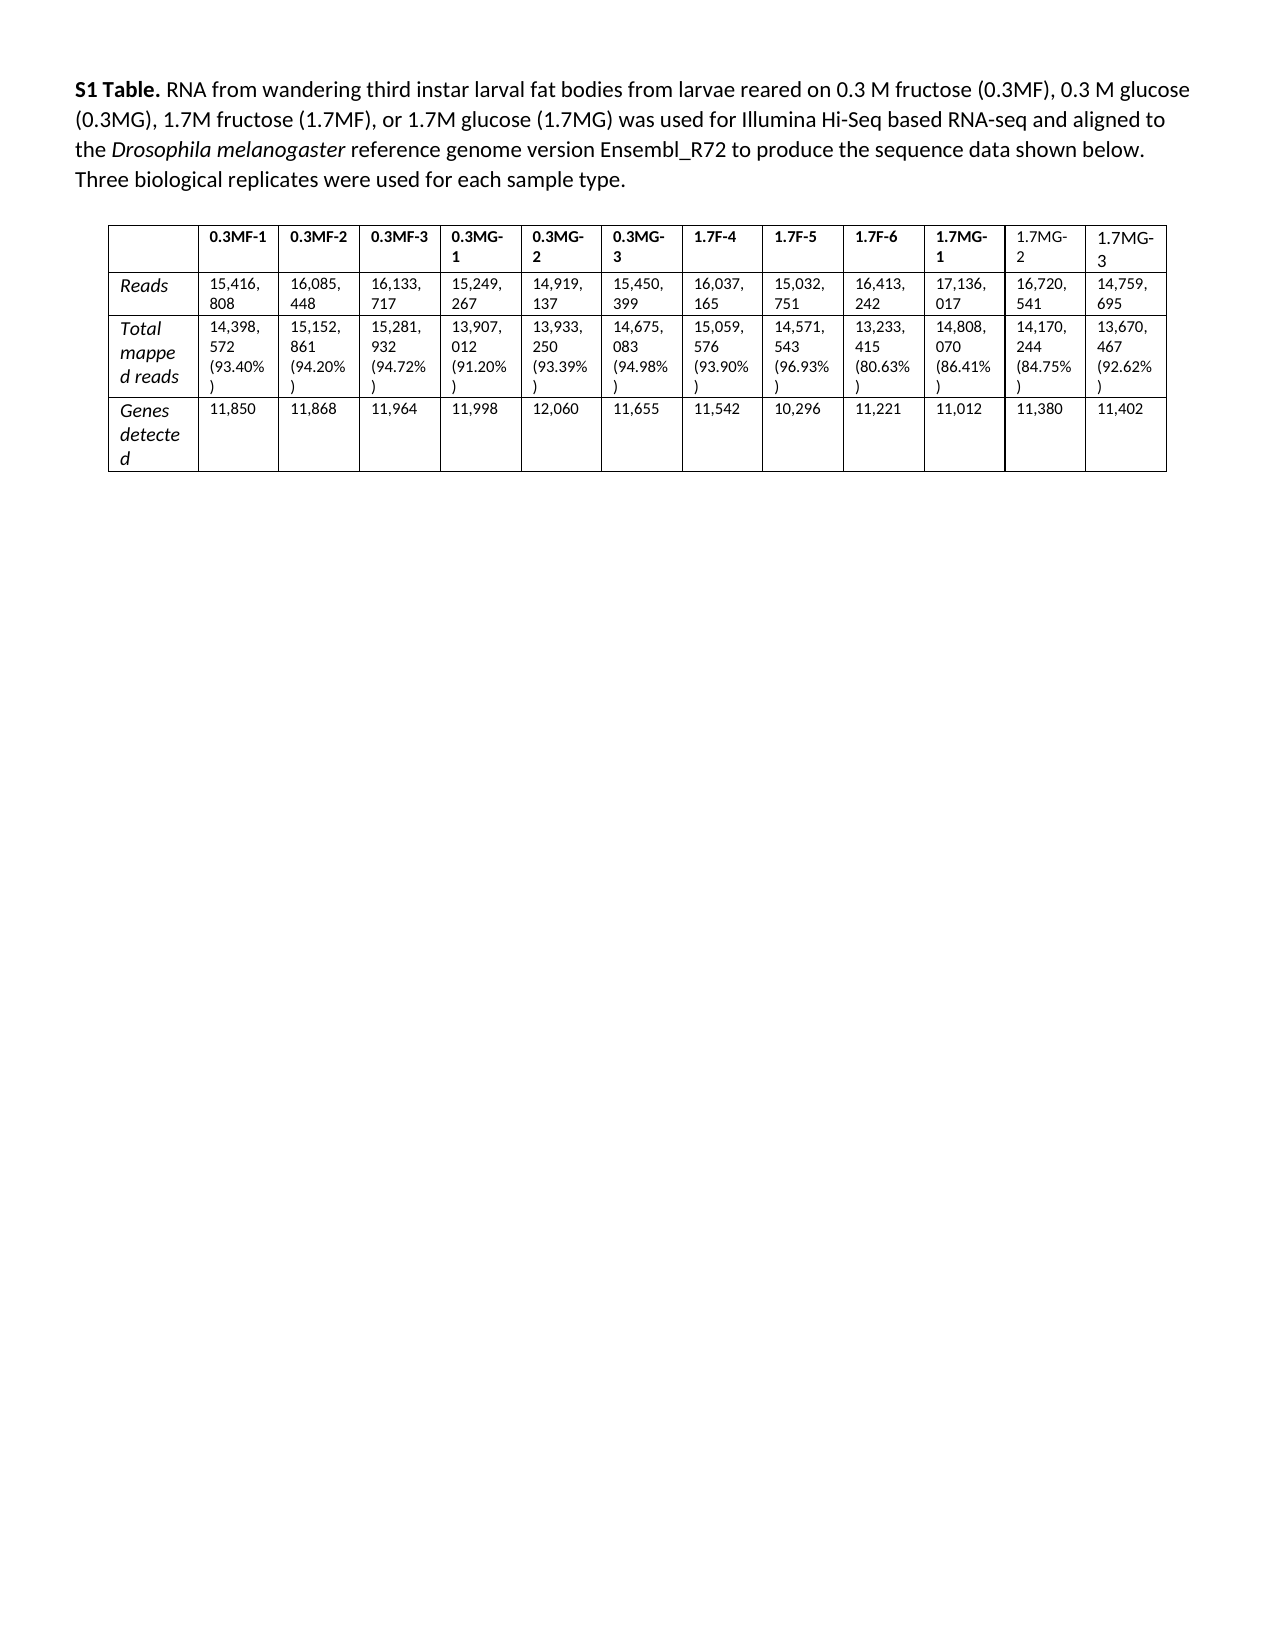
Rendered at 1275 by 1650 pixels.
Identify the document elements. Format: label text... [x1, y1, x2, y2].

table_header 0.3MG-1 [441, 226, 521, 272]
table_cell 14,675,083 (94.98%) [602, 316, 682, 397]
table_header 0.3MF-1 [199, 226, 278, 272]
table_cell 16,720,541 [1006, 273, 1085, 315]
table_header 0.3MF-3 [360, 226, 440, 272]
table_cell 15,059,576 (93.90%) [683, 316, 762, 397]
table_cell 16,037,165 [683, 273, 762, 315]
table_cell 14,808,070 (86.41%) [925, 316, 1004, 397]
table_cell 13,907,012 (91.20%) [441, 316, 521, 397]
text S1 Table. RNA from wandering third instar larval fat bodies from larvae reared on 0.3 M fructose (0.3MF), 0.3 M glucose (0.3MG), 1.7M fructose (1.7MF), or 1.7M glucose (1.7MG) was used for Illumina Hi-Seq based RNA-seq and aligned to the Drosophila melanogaster reference genome version Ensembl_R72 to produce the sequence data shown below. Three biological replicates were used for each sample type. [75, 75, 1200, 194]
table_cell Genes detected [109, 398, 198, 471]
table_cell 16,085,448 [279, 273, 359, 315]
table_header [109, 226, 198, 272]
table_cell Total mapped reads [109, 316, 198, 397]
table_cell 11,380 [1006, 398, 1085, 471]
table_cell 15,249,267 [441, 273, 521, 315]
table_header 0.3MG-2 [522, 226, 601, 272]
table_cell 14,919,137 [522, 273, 601, 315]
table_cell 12,060 [522, 398, 601, 471]
table_cell 15,032,751 [763, 273, 843, 315]
table_cell 11,221 [844, 398, 924, 471]
table_header 1.7F-4 [683, 226, 762, 272]
table_cell 13,670,467 (92.62%) [1086, 316, 1166, 397]
table_cell Reads [109, 273, 198, 315]
table_cell 13,933,250 (93.39%) [522, 316, 601, 397]
table_cell 11,868 [279, 398, 359, 471]
table_cell 17,136,017 [925, 273, 1004, 315]
table_cell 14,398,572 (93.40%) [199, 316, 278, 397]
table_cell 11,655 [602, 398, 682, 471]
table_cell 11,964 [360, 398, 440, 471]
table_header 1.7F-5 [763, 226, 843, 272]
table_cell 11,998 [441, 398, 521, 471]
table_cell 16,133,717 [360, 273, 440, 315]
table_cell 13,233,415 (80.63%) [844, 316, 924, 397]
table_cell 15,281,932 (94.72%) [360, 316, 440, 397]
table_cell 11,850 [199, 398, 278, 471]
table_cell 16,413,242 [844, 273, 924, 315]
table_cell 11,542 [683, 398, 762, 471]
table_cell 14,571,543 (96.93%) [763, 316, 843, 397]
table_cell 15,416,808 [199, 273, 278, 315]
table_cell 11,402 [1086, 398, 1166, 471]
table_header 0.3MF-2 [279, 226, 359, 272]
table_header 1.7MG-2 [1006, 226, 1085, 272]
table_cell 10,296 [763, 398, 843, 471]
table_cell 14,170,244 (84.75%) [1006, 316, 1085, 397]
table_cell 11,012 [925, 398, 1004, 471]
table_cell 15,152,861 (94.20%) [279, 316, 359, 397]
table_header 0.3MG-3 [602, 226, 682, 272]
table_header 1.7F-6 [844, 226, 924, 272]
table_cell 15,450,399 [602, 273, 682, 315]
table_cell 14,759,695 [1086, 273, 1166, 315]
table_header 1.7MG-3 [1086, 226, 1166, 272]
table_header 1.7MG-1 [925, 226, 1004, 272]
